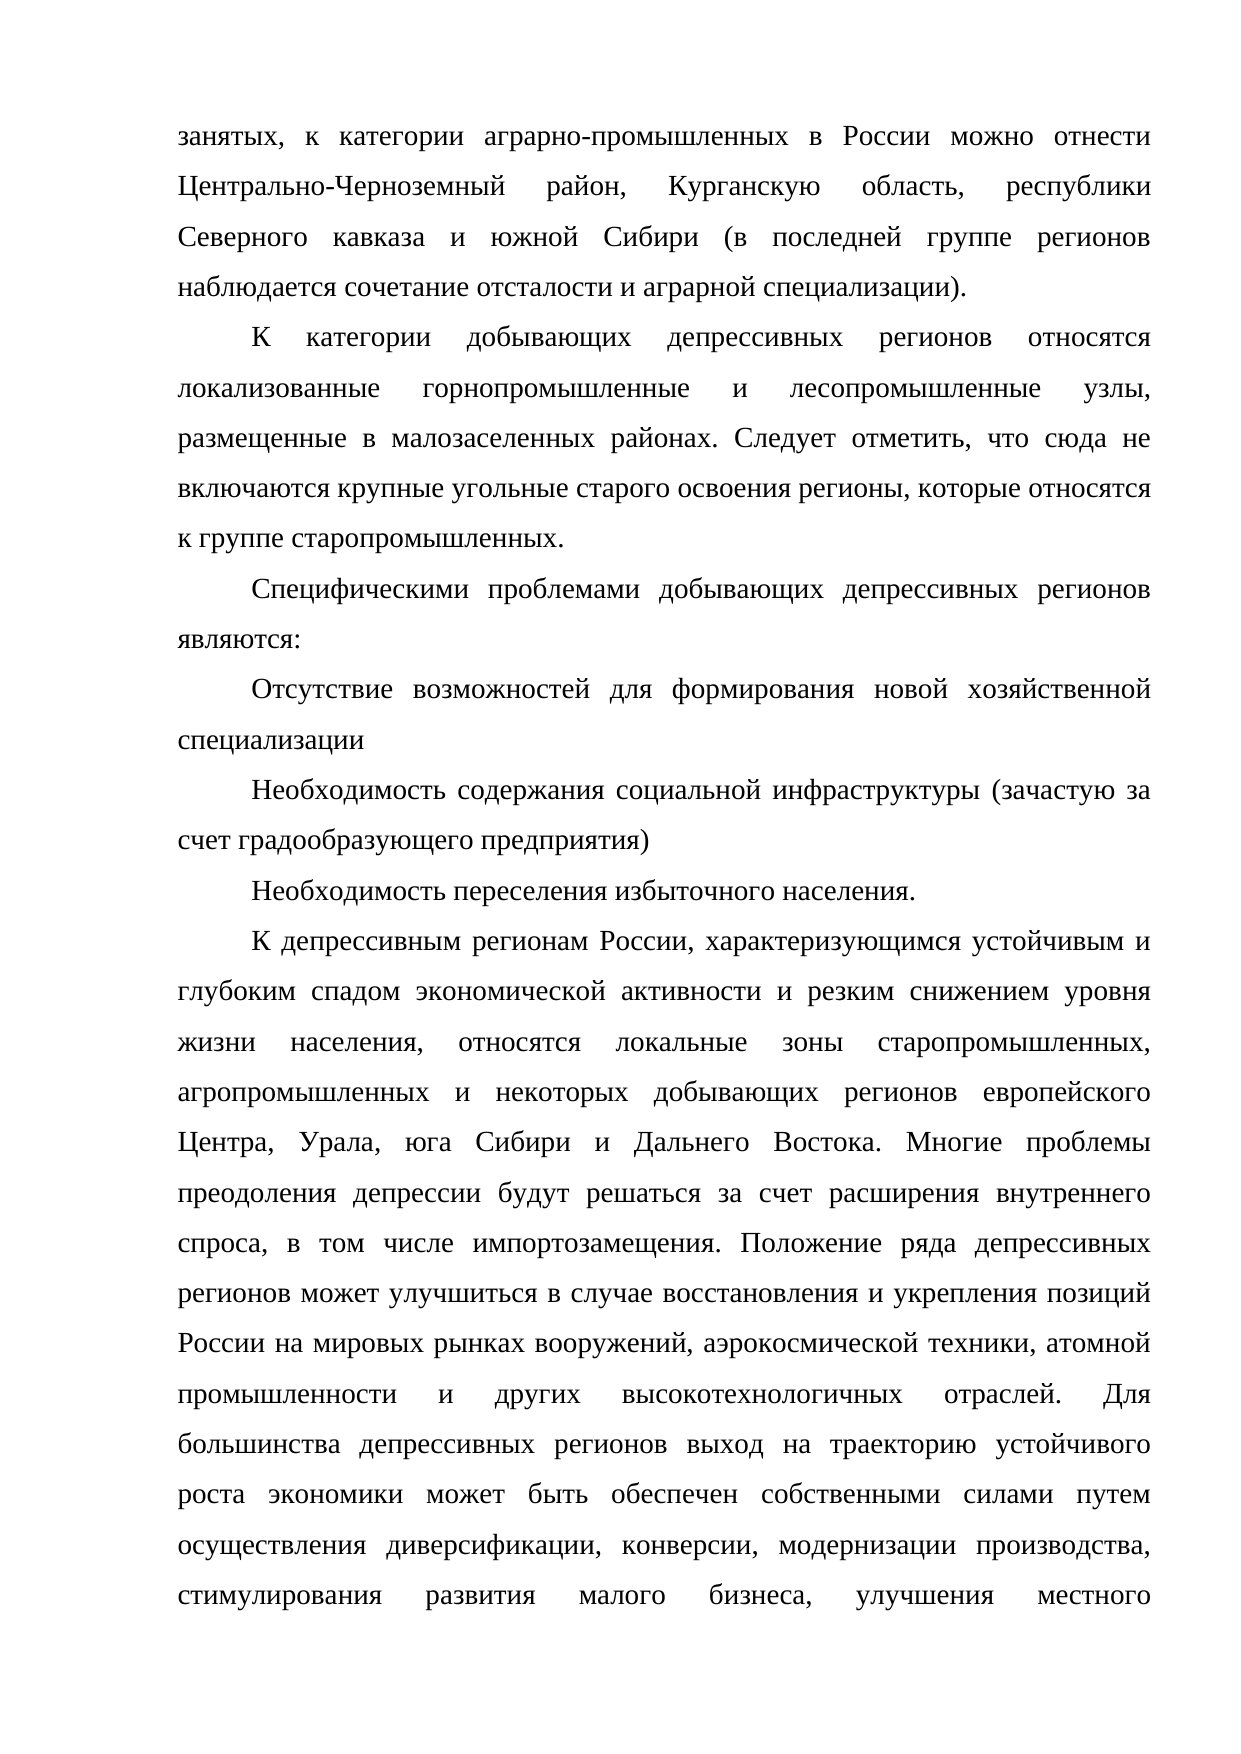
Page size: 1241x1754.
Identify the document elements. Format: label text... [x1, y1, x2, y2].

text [177, 118, 1152, 303]
text К категории добывающих депрессивных регионов относятся локализованные горнопромышленные и лесопромышленные узлы, размещенные в малозаселенных районах. Следует отметить, что сюда не включаются крупные угольные старого освоения регионы, которые относятся к группе старопромышленных. [177, 319, 1152, 554]
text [177, 923, 1152, 1611]
text Необходимость переселения избыточного населения. [177, 873, 1152, 906]
text Специфическими проблемами добывающих депрессивных регионов являются: [177, 571, 1152, 655]
text Необходимость содержания социальной инфраструктуры (зачастую за счет градообразующего предприятия) [177, 772, 1152, 856]
text Отсутствие возможностей для формирования новой хозяйственной специализации [177, 672, 1152, 755]
